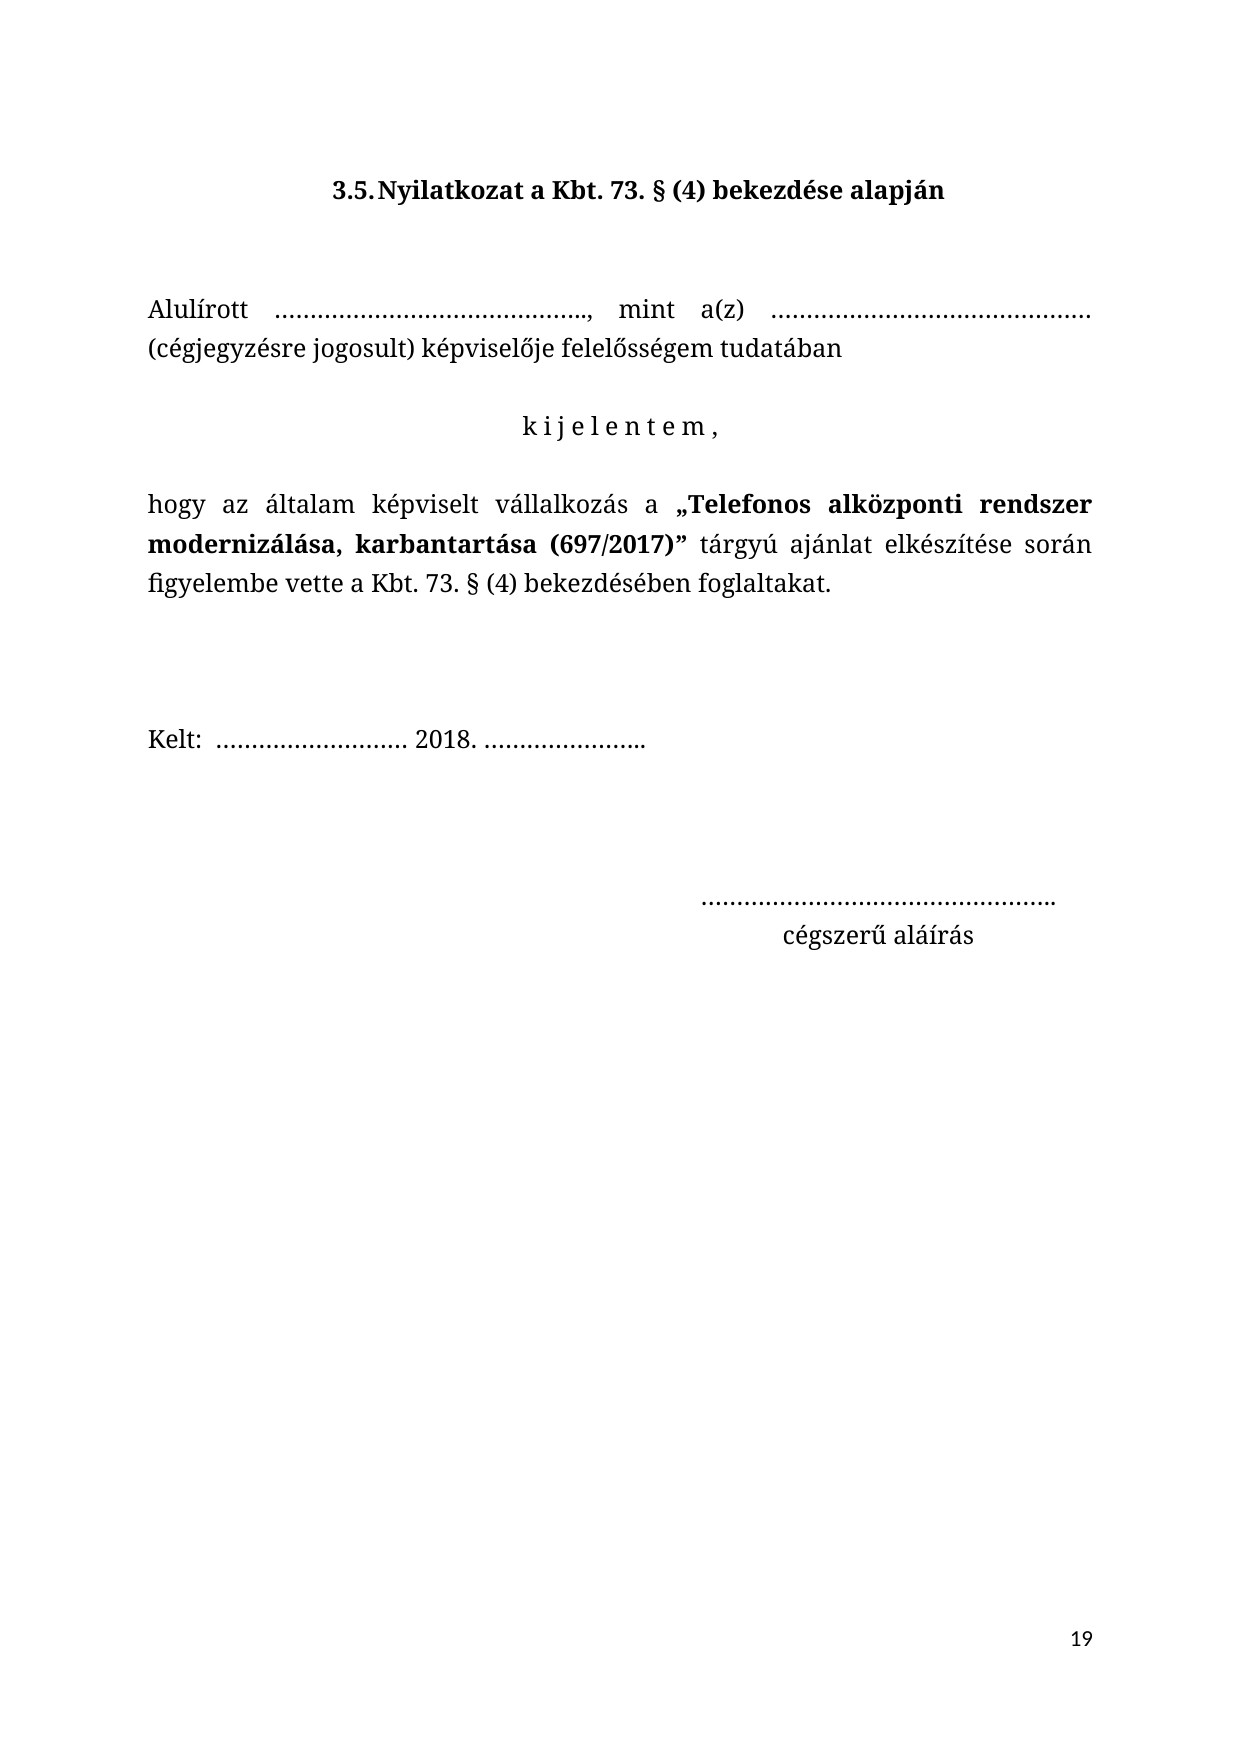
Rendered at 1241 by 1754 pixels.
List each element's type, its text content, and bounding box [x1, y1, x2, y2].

text Kelt: ……………………… 2018. ………………….. [148, 722, 1093, 756]
subtitle Nyilatkozat a Kbt. 73. § (4) bekezdése alapján [185, 173, 1093, 207]
text Alulírott …………………………………….., mint a(z) ……………………………………… (cégjegyzésre jogosult) képviselője felelősségem tudatában [148, 291, 1093, 364]
text kijelentem, [148, 409, 1093, 443]
text cégszerű aláírás [664, 918, 1093, 952]
text hogy az általam képviselt vállalkozás a „Telefonos alközponti rendszer modernizálása, karbantartása (697/2017)” tárgyú ajánlat elkészítése során figyelembe vette a Kbt. 73. § (4) bekezdésében foglaltakat. [148, 487, 1093, 599]
text ………………………………………….. [664, 879, 1093, 913]
